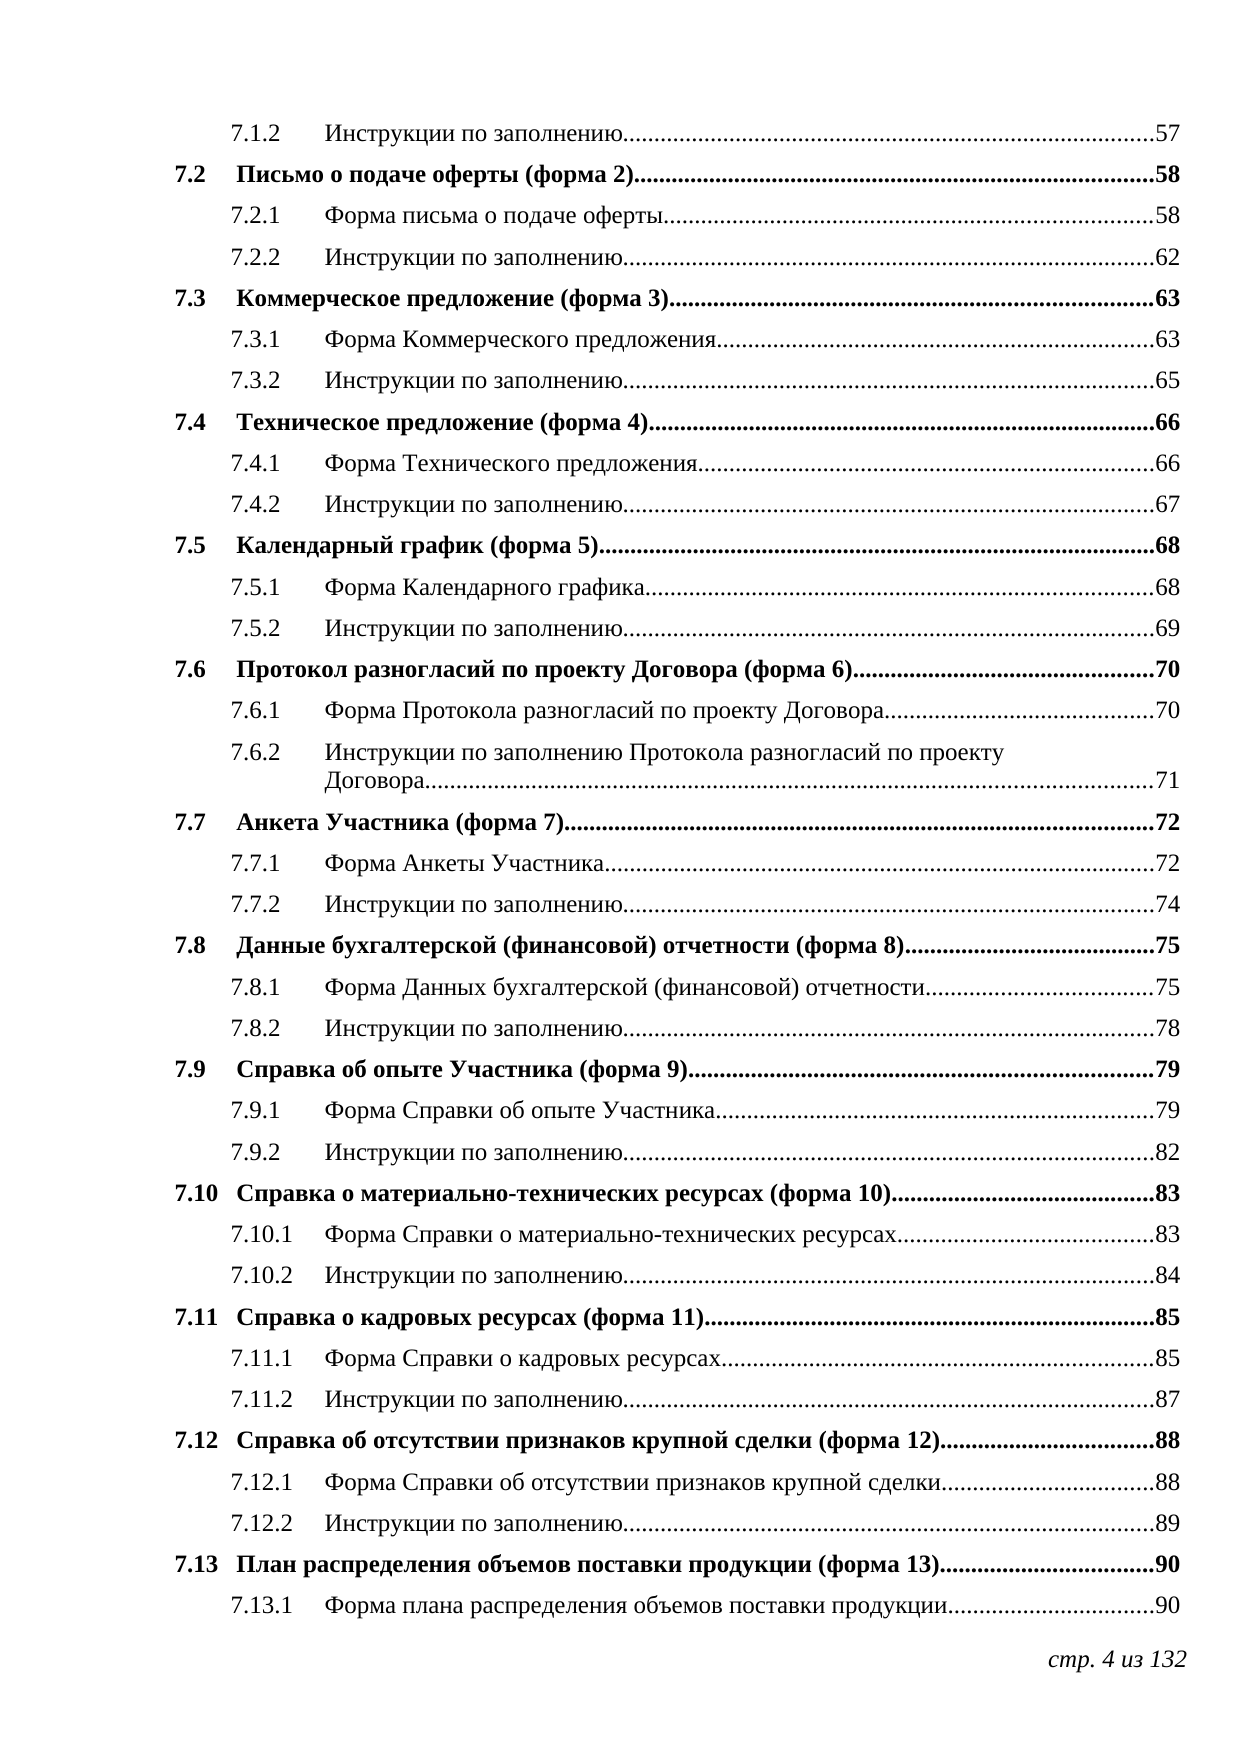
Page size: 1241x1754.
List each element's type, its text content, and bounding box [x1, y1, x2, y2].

text 7.12.1 Форма Справки об отсутствии признаков крупной сделки 88 [230, 1467, 1063, 1496]
text 7.8 Данные бухгалтерской (финансовой) отчетности (форма 8) 75 [174, 931, 1093, 959]
text 7.5.1 Форма Календарного графика 68 [230, 572, 1063, 601]
text 7.3.2 Инструкции по заполнению 65 [230, 366, 1063, 394]
text 7.7 Анкета Участника (форма 7) 72 [174, 807, 1093, 836]
text 7.12 Справка об отсутствии признаков крупной сделки (форма 12) 88 [174, 1426, 1093, 1454]
text 7.12.2 Инструкции по заполнению 89 [230, 1508, 1063, 1537]
text 7.4.2 Инструкции по заполнению 67 [230, 489, 1063, 518]
text 7.5 Календарный график (форма 5) 68 [174, 531, 1093, 559]
text 7.13 План распределения объемов поставки продукции (форма 13) 90 [174, 1549, 1093, 1578]
text 7.9.2 Инструкции по заполнению 82 [230, 1137, 1063, 1166]
text 7.13.1 Форма плана распределения объемов поставки продукции 90 [230, 1591, 1063, 1619]
text 7.9.1 Форма Справки об опыте Участника 79 [230, 1096, 1063, 1124]
text 7.8.2 Инструкции по заполнению 78 [230, 1013, 1063, 1042]
text 7.2 Письмо о подаче оферты (форма 2) 58 [174, 159, 1093, 188]
text 7.6.2 Инструкции по заполнению Протокола разногласий по проекту Договора 71 [230, 737, 1063, 794]
text 7.2.1 Форма письма о подаче оферты 58 [230, 201, 1063, 229]
text 7.7.1 Форма Анкеты Участника 72 [230, 848, 1063, 877]
text 7.11.1 Форма Справки о кадровых ресурсах 85 [230, 1343, 1063, 1372]
text 7.6 Протокол разногласий по проекту Договора (форма 6) 70 [174, 654, 1093, 683]
text 7.2.2 Инструкции по заполнению 62 [230, 242, 1063, 271]
text 7.10.1 Форма Справки о материально-технических ресурсах 83 [230, 1219, 1063, 1248]
text 7.11.2 Инструкции по заполнению 87 [230, 1384, 1063, 1413]
text 7.3.1 Форма Коммерческого предложения 63 [230, 324, 1063, 353]
text 7.11 Справка о кадровых ресурсах (форма 11) 85 [174, 1302, 1093, 1331]
text 7.9 Справка об опыте Участника (форма 9) 79 [174, 1054, 1093, 1083]
text 7.7.2 Инструкции по заполнению 74 [230, 889, 1063, 918]
text 7.8.1 Форма Данных бухгалтерской (финансовой) отчетности 75 [230, 972, 1063, 1001]
text 7.4 Техническое предложение (форма 4) 66 [174, 407, 1093, 436]
text 7.1.2 Инструкции по заполнению 57 [230, 118, 1063, 147]
text 7.3 Коммерческое предложение (форма 3) 63 [174, 283, 1093, 312]
text 7.10 Справка о материально-технических ресурсах (форма 10) 83 [174, 1178, 1093, 1207]
text 7.5.2 Инструкции по заполнению 69 [230, 613, 1063, 642]
text 7.10.2 Инструкции по заполнению 84 [230, 1261, 1063, 1289]
text 7.6.1 Форма Протокола разногласий по проекту Договора 70 [230, 696, 1063, 724]
text 7.4.1 Форма Технического предложения 66 [230, 448, 1063, 477]
